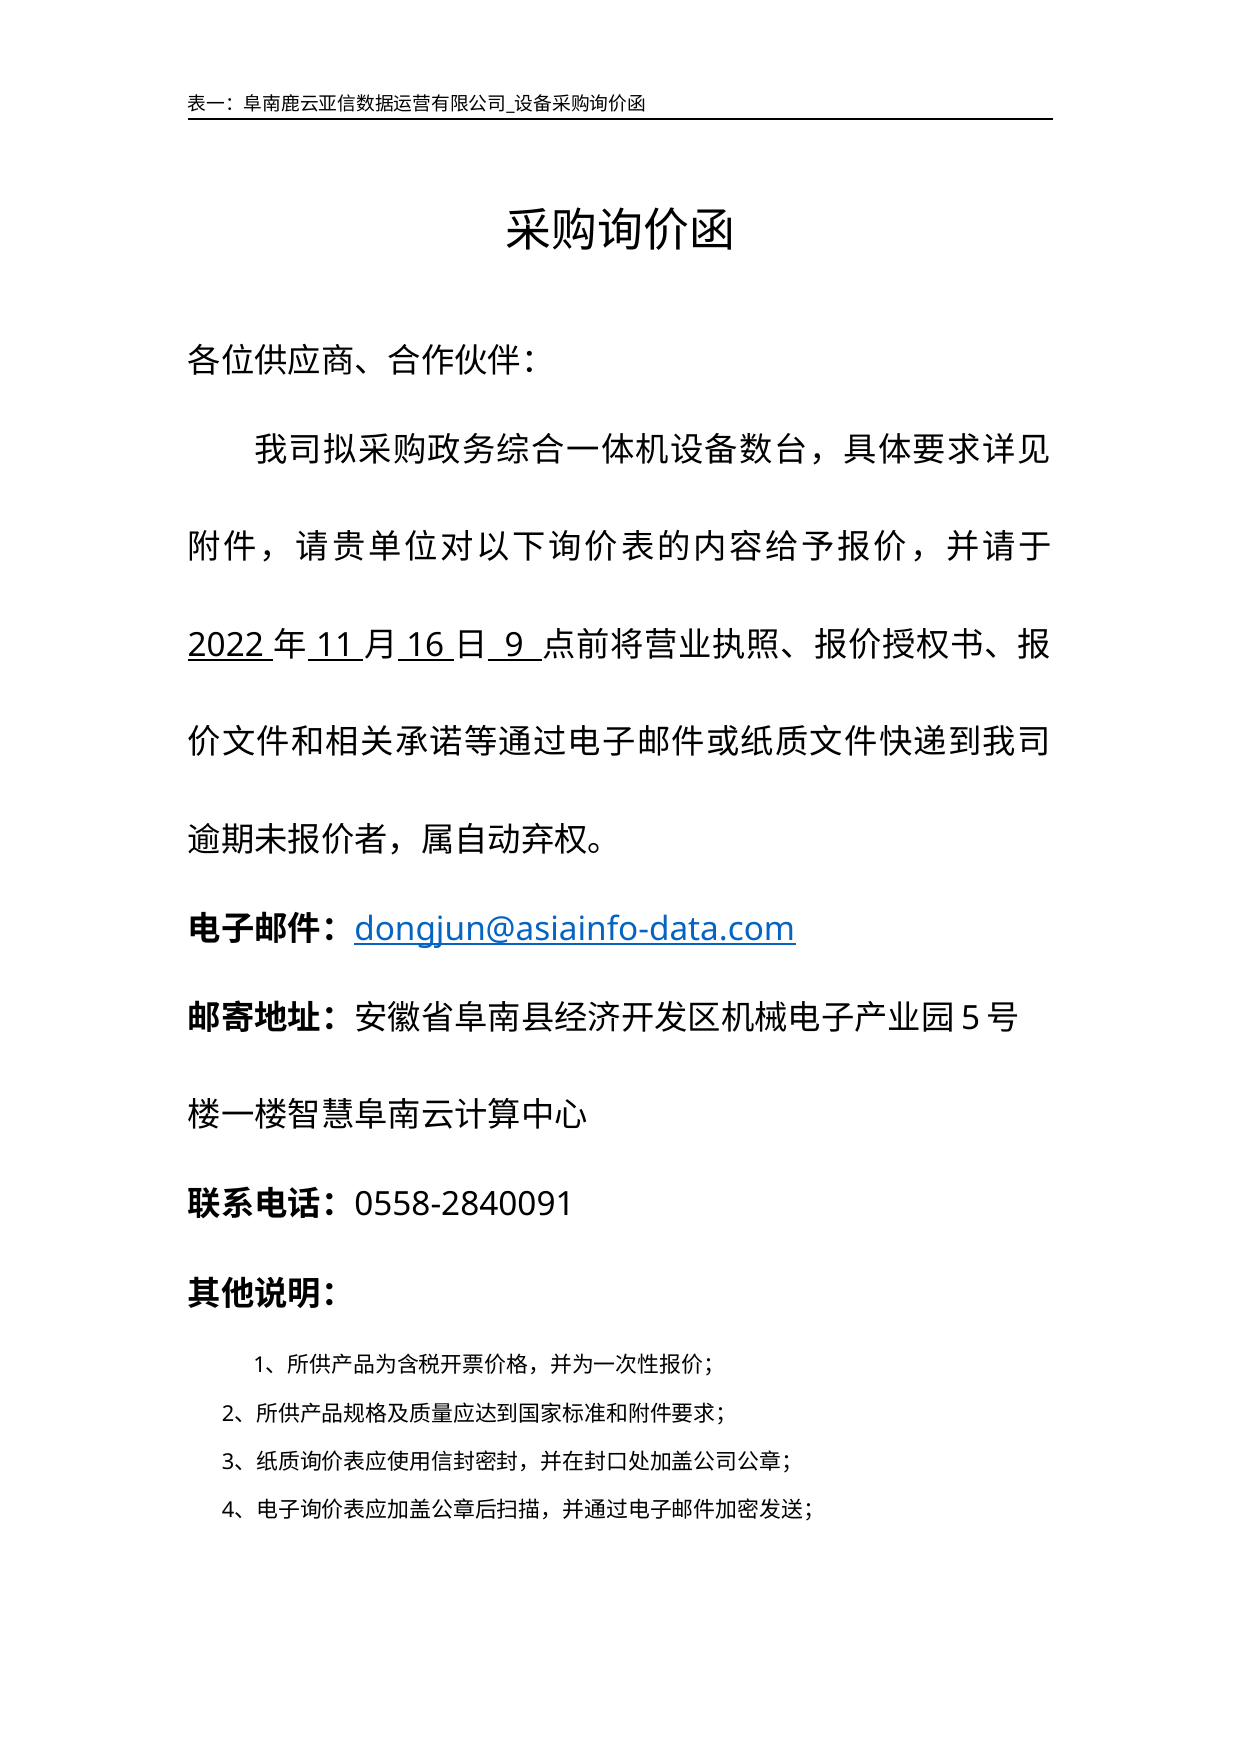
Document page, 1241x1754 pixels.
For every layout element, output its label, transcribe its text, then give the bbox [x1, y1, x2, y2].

text 各位供应商、合作伙伴： [187, 325, 1053, 390]
text 2、所供产品规格及质量应达到国家标准和附件要求； [187, 1396, 1053, 1428]
text 邮寄地址：安徽省阜南县经济开发区机械电子产业园5号楼一楼智慧阜南云计算中心 [187, 982, 1053, 1145]
text 3、纸质询价表应使用信封密封，并在封口处加盖公司公章； [187, 1444, 1053, 1476]
text 联系电话：0558-2840091 [187, 1169, 1053, 1234]
text 电子邮件：dongjun@asiainfo-data.com [187, 893, 1053, 958]
text 4、电子询价表应加盖公章后扫描，并通过电子邮件加密发送； [187, 1492, 1053, 1525]
text 其他说明： [187, 1258, 1053, 1323]
text 我司拟采购政务综合一体机设备数台，具体要求详见附件，请贵单位对以下询价表的内容给予报价，并请于 2022 年 11 月 16 日 9 点前将营业执照、报价授权书、报价文件和相关承诺等通过电子邮件或纸质文件快递到我司。逾期未报价者，属自动弃权。 [187, 414, 1053, 869]
text 采购询价函 [187, 178, 1053, 276]
text 1、所供产品为含税开票价格，并为一次性报价； [187, 1347, 1053, 1380]
